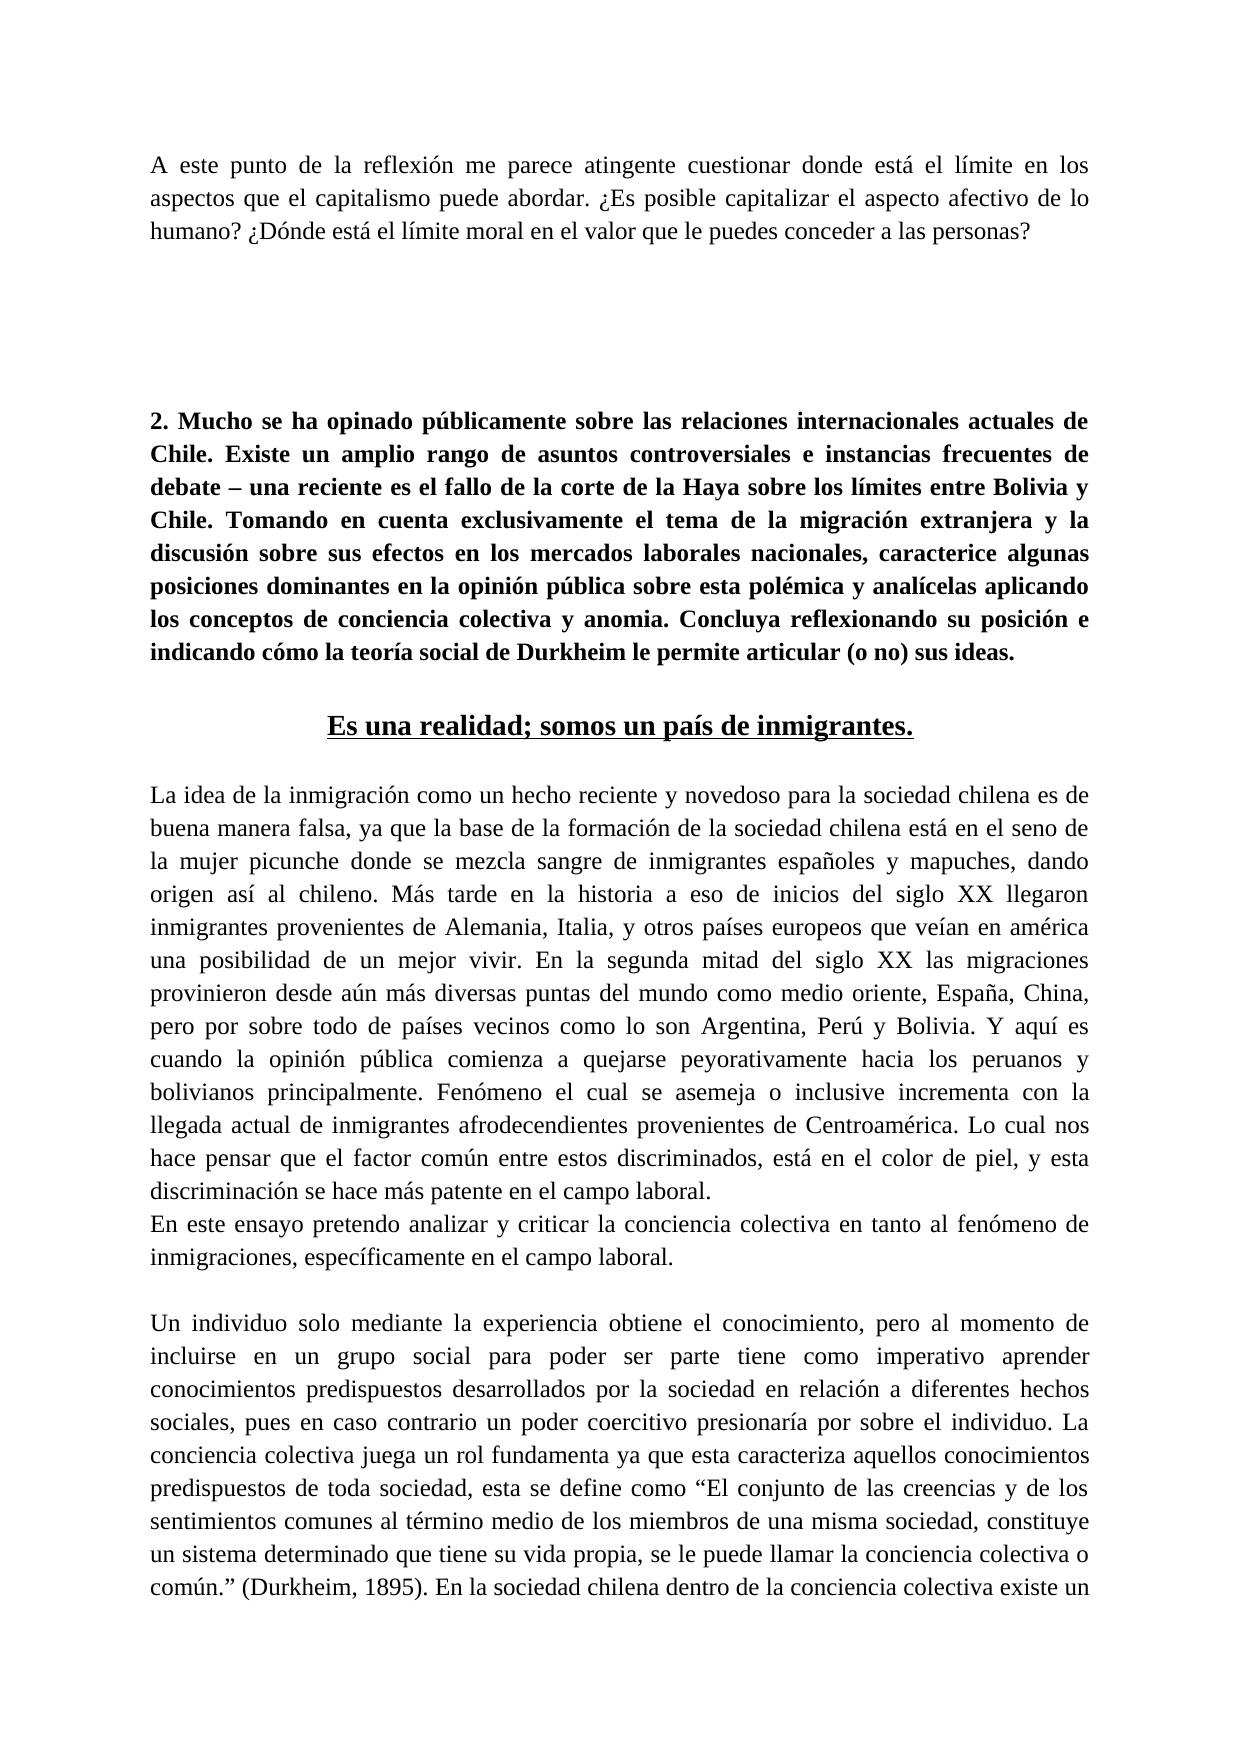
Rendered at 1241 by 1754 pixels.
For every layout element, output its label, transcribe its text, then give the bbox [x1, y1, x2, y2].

text La idea de la inmigración como un hecho reciente y novedoso para la sociedad chilena es de buena manera falsa, ya que la base de la formación de la sociedad chilena está en el seno de la mujer picunche donde se mezcla sangre de inmigrantes españoles y mapuches, dando origen así al chileno. Más tarde en la historia a eso de inicios del siglo XX llegaron inmigrantes provenientes de Alemania, Italia, y otros países europeos que veían en américa una posibilidad de un mejor vivir. En la segunda mitad del siglo XX las migraciones provinieron desde aún más diversas puntas del mundo como medio oriente, España, China, pero por sobre todo de países vecinos como lo son Argentina, Perú y Bolivia. Y aquí es cuando la opinión pública comienza a quejarse peyorativamente hacia los peruanos y bolivianos principalmente. Fenómeno el cual se asemeja o inclusive incrementa con la llegada actual de inmigrantes afrodecendientes provenientes de Centroamérica. Lo cual nos hace pensar que el factor común entre estos discriminados, está en el color de piel, y esta discriminación se hace más patente en el campo laboral. [150, 780, 1090, 1205]
text A este punto de la reflexión me parece atingente cuestionar donde está el límite en los aspectos que el capitalismo puede abordar. ¿Es posible capitalizar el aspecto afectivo de lo humano? ¿Dónde está el límite moral en el valor que le puedes conceder a las personas? [150, 150, 1090, 245]
text Es una realidad; somos un país de inmigrantes. [150, 708, 1090, 742]
text 2. Mucho se ha opinado públicamente sobre las relaciones internacionales actuales de Chile. Existe un amplio rango de asuntos controversiales e instancias frecuentes de debate – una reciente es el fallo de la corte de la Haya sobre los límites entre Bolivia y Chile. Tomando en cuenta exclusivamente el tema de la migración extranjera y la discusión sobre sus efectos en los mercados laborales nacionales, caracterice algunas posiciones dominantes en la opinión pública sobre esta polémica y analícelas aplicando los conceptos de conciencia colectiva y anomia. Concluya reflexionando su posición e indicando cómo la teoría social de Durkheim le permite articular (o no) sus ideas. [150, 406, 1090, 666]
text En este ensayo pretendo analizar y criticar la conciencia colectiva en tanto al fenómeno de inmigraciones, específicamente en el campo laboral. [150, 1209, 1090, 1271]
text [150, 1308, 1090, 1601]
